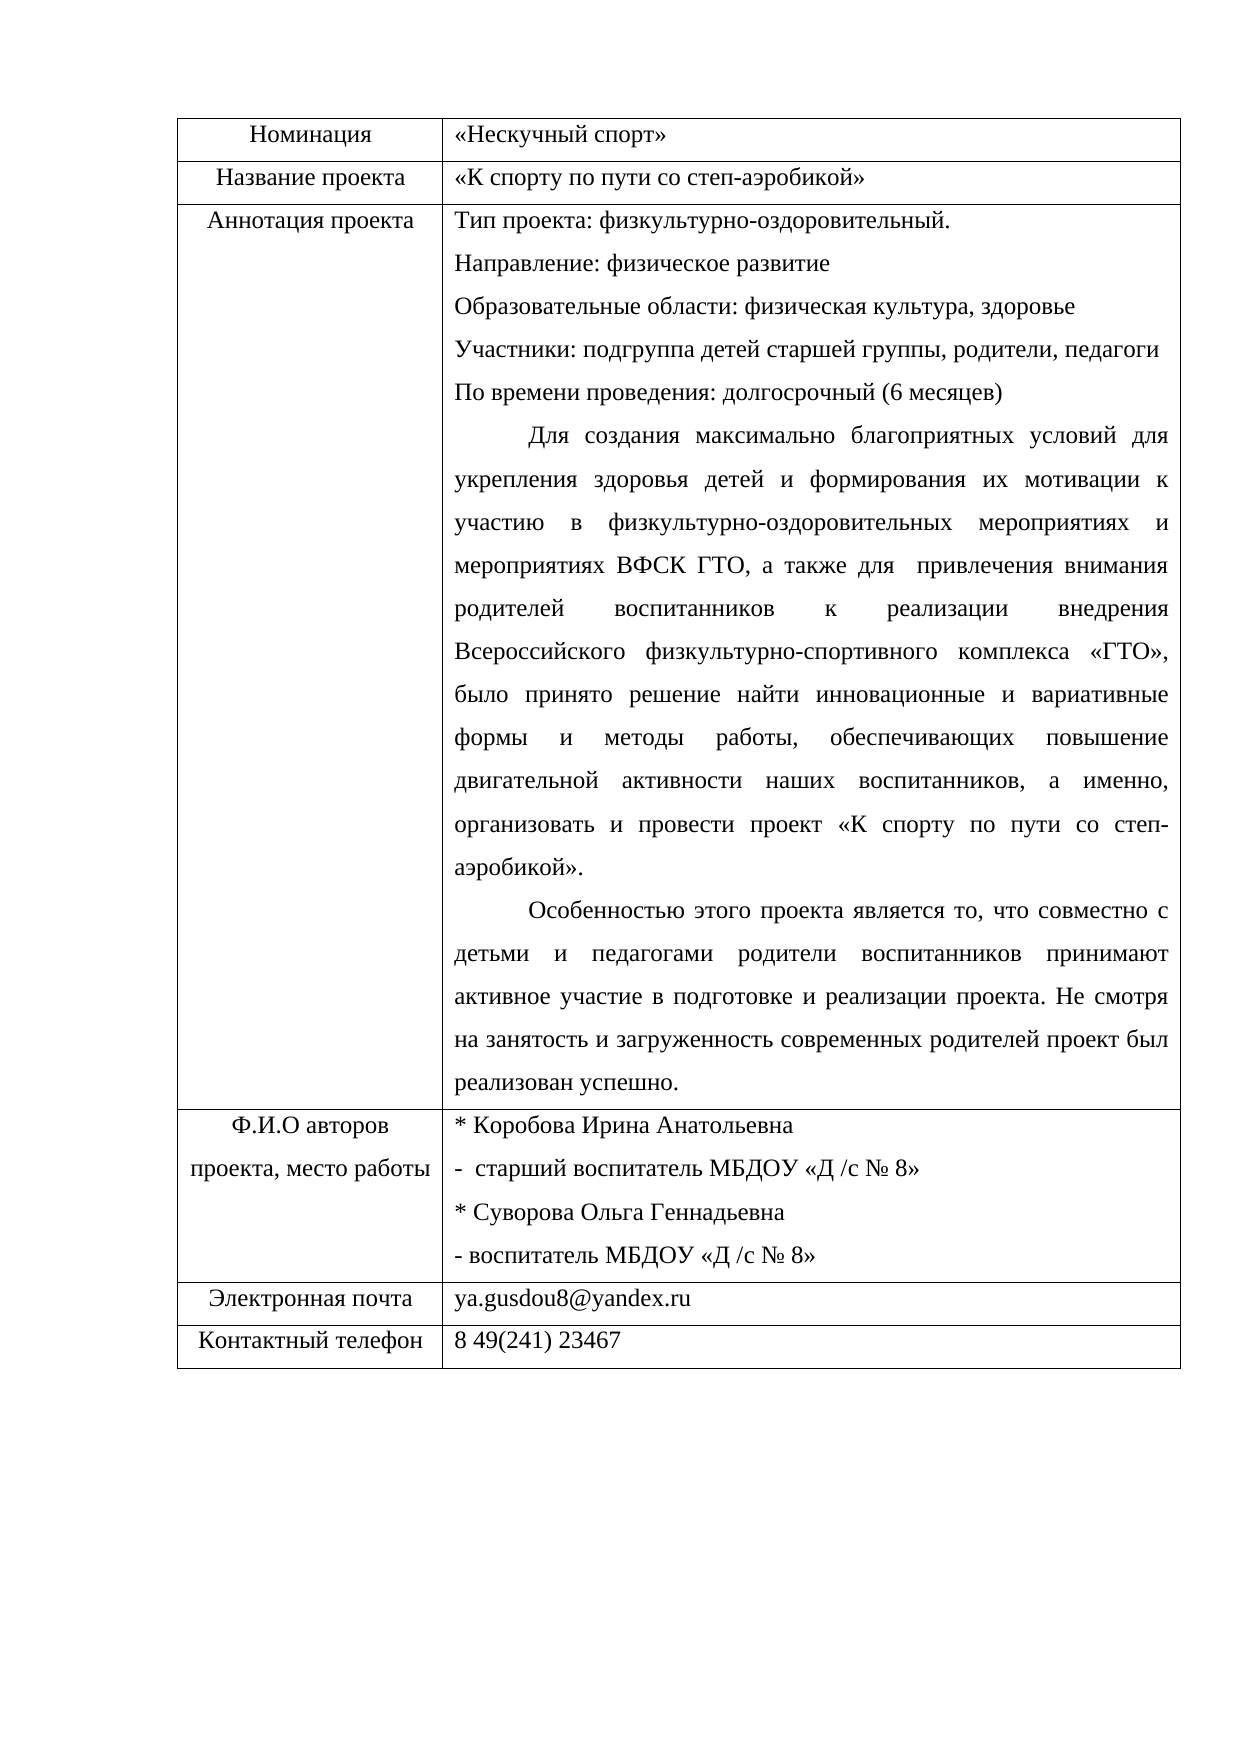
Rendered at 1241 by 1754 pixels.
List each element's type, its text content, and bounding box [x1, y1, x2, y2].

table_cell 8 49(241) 23467 [443, 1326, 1180, 1367]
table_cell ya.gusdou8@yandex.ru [443, 1283, 1180, 1324]
table_cell «К спорту по пути со степ-аэробикой» [443, 162, 1180, 204]
table_cell Ф.И.О авторов проекта, место работы [178, 1110, 442, 1282]
table_header «Нескучный спорт» [443, 119, 1180, 161]
table_header Номинация [178, 119, 442, 161]
table_cell Тип проекта: физкультурно-оздоровительный. Направление: физическое развитие Образовательные области: физическая культура, здоровье Участники: подгруппа детей старшей группы, родители, педагоги По времени проведения: долгосрочный (6 месяцев) Для создания максимально благоприятных условий для укрепления здоровья детей и формирования их мотивации к участию в физкультурно-оздоровительных мероприятиях и мероприятиях ВФСК ГТО, а также для привлечения внимания родителей воспитанников к реализации внедрения Всероссийского физкультурно-спортивного комплекса «ГТО», было принято решение найти инновационные и вариативные формы и методы работы, обеспечивающих повышение двигательной активности наших воспитанников, а именно, организовать и провести проект «К спорту по пути со степ-аэробикой». Особенностью этого проекта является то, что совместно с детьми и педагогами родители воспитанников принимают активное участие в подготовке и реализации проекта. Не смотря на занятость и загруженность современных родителей проект был реализован успешно. [443, 205, 1180, 1109]
table_cell Аннотация проекта [178, 205, 442, 1109]
table_cell Контактный телефон [178, 1326, 442, 1367]
table_cell Название проекта [178, 162, 442, 204]
table_cell Электронная почта [178, 1283, 442, 1324]
table_cell * Коробова Ирина Анатольевна - старший воспитатель МБДОУ «Д /c № 8» * Суворова Ольга Геннадьевна - воспитатель МБДОУ «Д /c № 8» [443, 1110, 1180, 1282]
